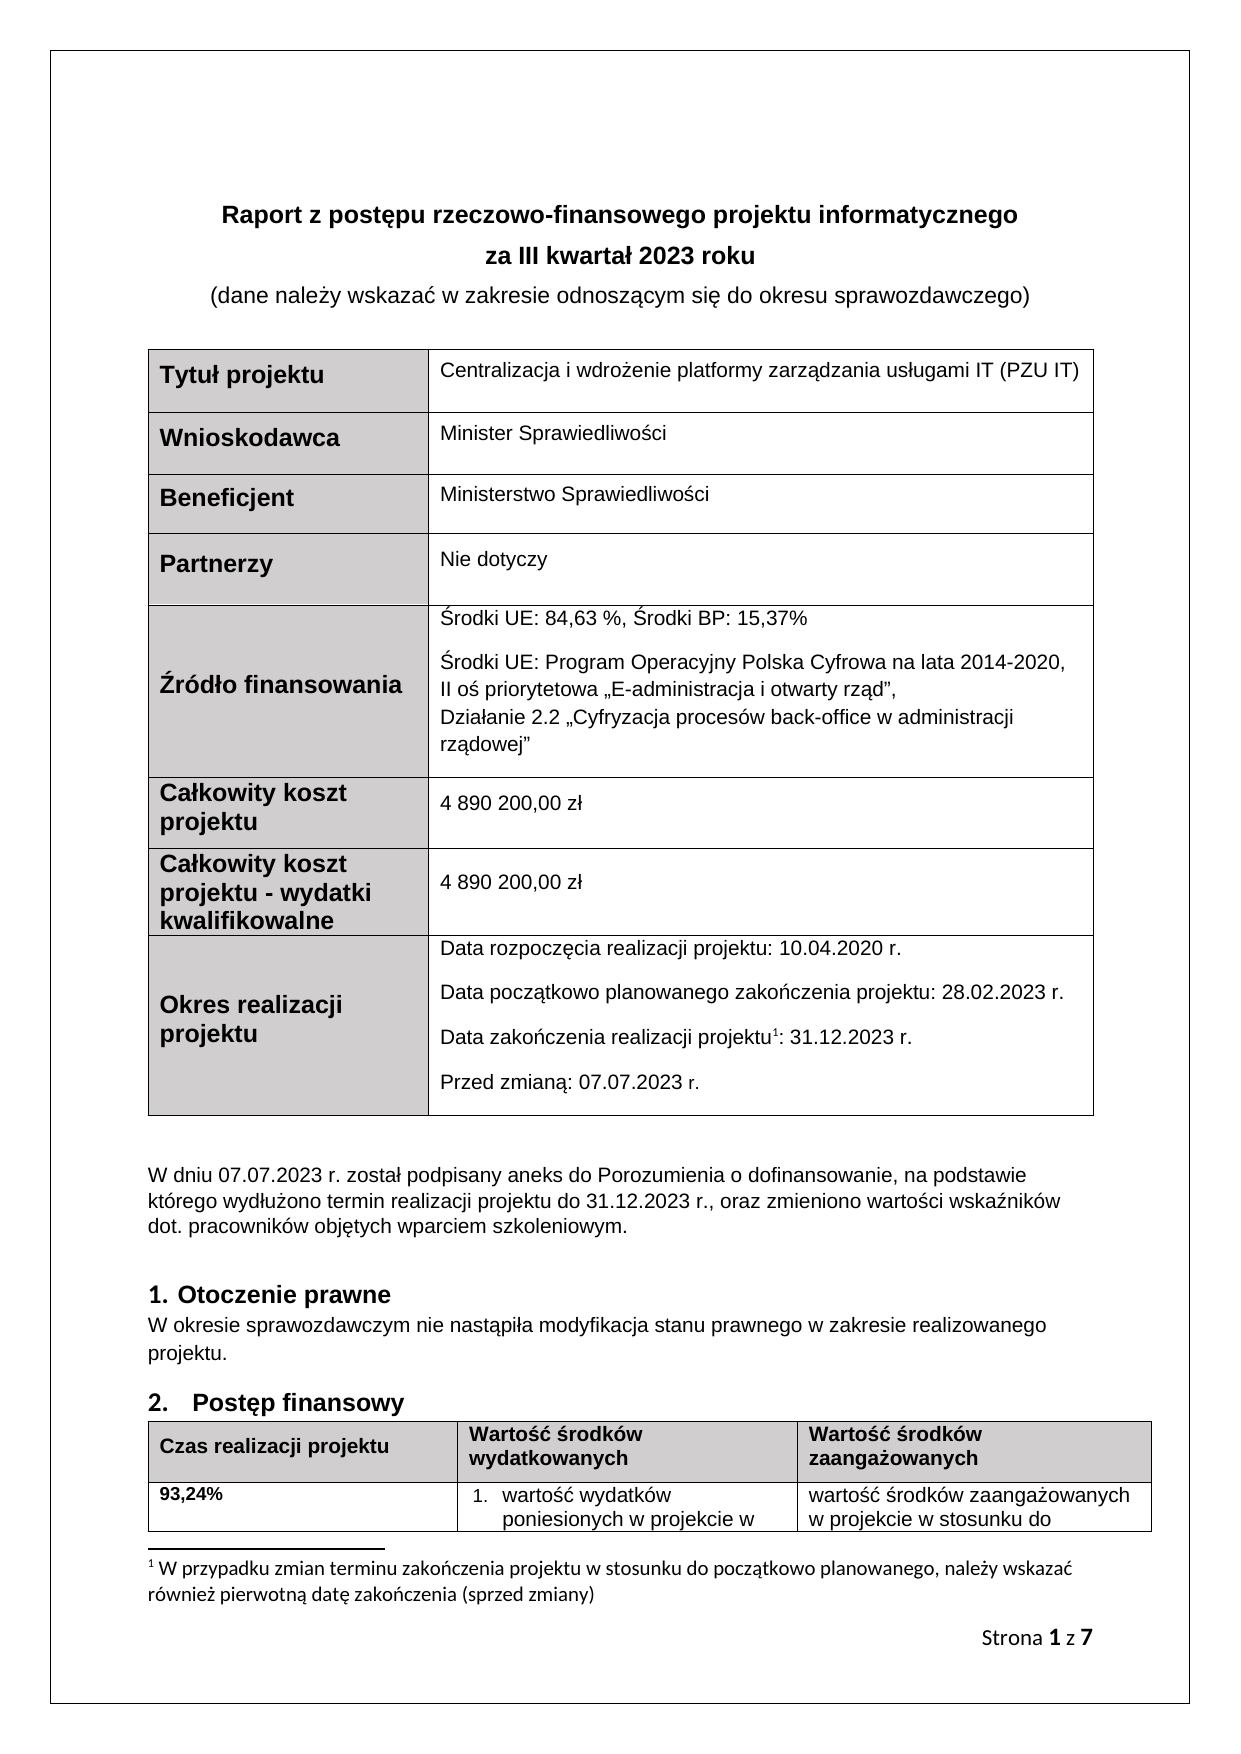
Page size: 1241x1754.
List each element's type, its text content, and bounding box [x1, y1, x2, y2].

table_cell Całkowity koszt projektu - wydatki kwalifikowalne [149, 849, 428, 935]
table_cell 4 890 200,00 zł [429, 778, 1093, 848]
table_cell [798, 1483, 1151, 1531]
table_cell Nie dotyczy [429, 534, 1093, 604]
subtitle Otoczenie prawne [148, 1278, 1063, 1311]
table_cell Data rozpoczęcia realizacji projektu: 10.04.2020 r. Data początkowo planowanego zakończenia projektu: 28.02.2023 r. Data zakończenia realizacji projektu: 31.12.2023 r. Przed zmianą: 07.07.2023 r. [429, 936, 1093, 1115]
table_cell Partnerzy [149, 534, 428, 604]
table_cell 4 890 200,00 zł [429, 849, 1093, 935]
subtitle Postęp finansowy [148, 1385, 1093, 1418]
table_header Wartość środków wydatkowanych [458, 1422, 797, 1482]
table_cell Wnioskodawca [149, 413, 428, 474]
subtitle za III kwartał 2023 roku [148, 241, 1093, 270]
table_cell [458, 1483, 797, 1531]
text (dane należy wskazać w zakresie odnoszącym się do okresu sprawozdawczego) [148, 282, 1093, 309]
table_cell Beneficjent [149, 475, 428, 533]
table_header Tytuł projektu [149, 350, 428, 412]
table_cell Okres realizacji projektu [149, 936, 428, 1115]
table_cell Środki UE: 84,63 %, Środki BP: 15,37% Środki UE: Program Operacyjny Polska Cyfrowa na lata 2014-2020, II oś priorytetowa „E-administracja i otwarty rząd”, Działanie 2.2 „Cyfryzacja procesów back-office w administracji rządowej” [429, 606, 1093, 777]
subtitle Raport z postępu rzeczowo-finansowego projektu informatycznego [148, 200, 1093, 229]
text W dniu 07.07.2023 r. został podpisany aneks do Porozumienia o dofinansowanie, na podstawie którego wydłużono termin realizacji projektu do 31.12.2023 r., oraz zmieniono wartości wskaźników dot. pracowników objętych wparciem szkoleniowym. [148, 1163, 1093, 1238]
table_cell Minister Sprawiedliwości [429, 413, 1093, 474]
table_cell Całkowity koszt projektu [149, 778, 428, 848]
text W okresie sprawozdawczym nie nastąpiła modyfikacja stanu prawnego w zakresie realizowanego projektu. [148, 1313, 1093, 1365]
table_cell Źródło finansowania [149, 606, 428, 777]
table_cell Ministerstwo Sprawiedliwości [429, 475, 1093, 533]
table_cell 93,24% [149, 1483, 457, 1531]
table_header Czas realizacji projektu [149, 1422, 457, 1482]
table_header Wartość środków zaangażowanych [798, 1422, 1151, 1482]
table_header Centralizacja i wdrożenie platformy zarządzania usługami IT (PZU IT) [429, 350, 1093, 412]
